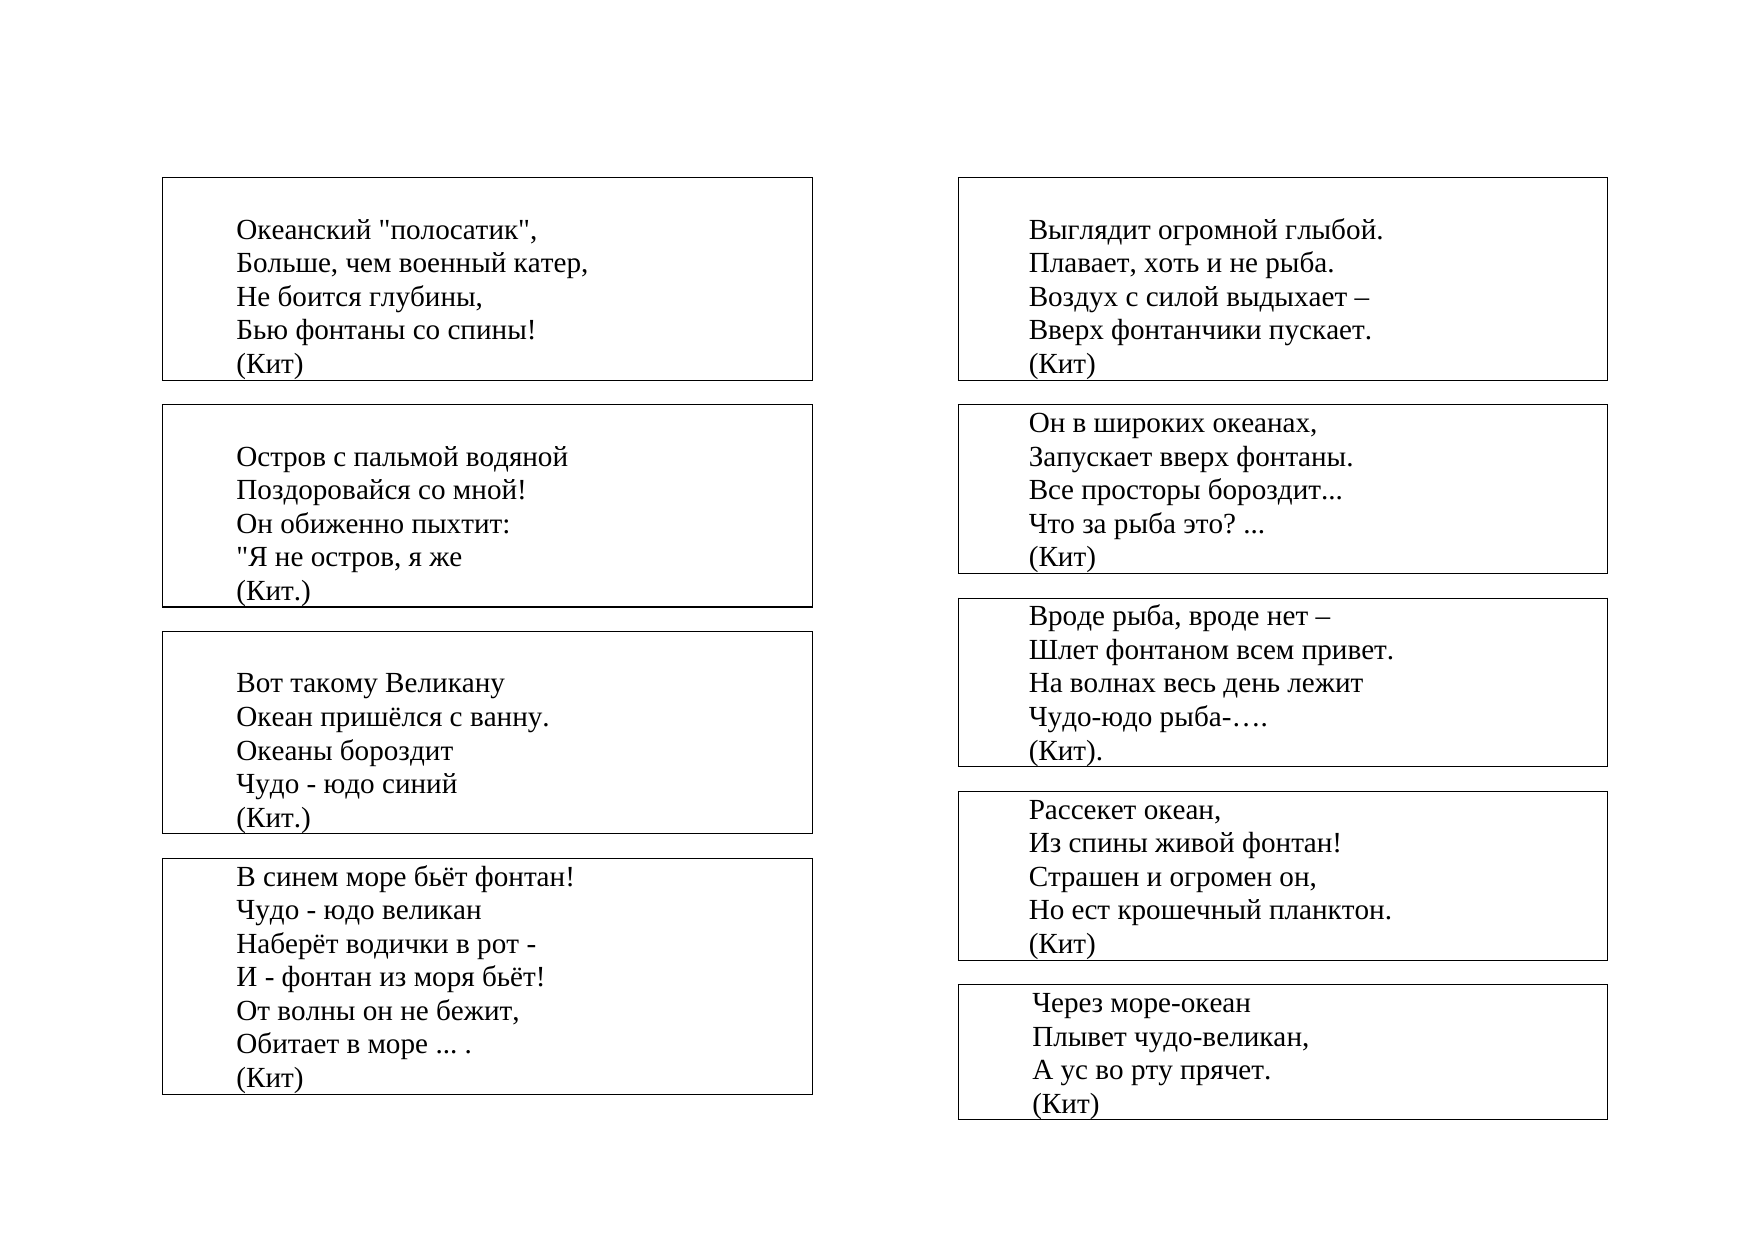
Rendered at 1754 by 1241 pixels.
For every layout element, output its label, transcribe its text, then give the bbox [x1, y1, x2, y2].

table_header Выглядит огромной глыбой. Плавает, хоть и не рыба. Воздух с силой выдыхает – Вверх фонтанчики пускает. (Кит) [959, 178, 1607, 379]
table_header Остров с пальмой водяной Поздоровайся со мной! Он обиженно пыхтит: "Я не остров, я же (Кит.) [163, 405, 812, 606]
table_header Вроде рыба, вроде нет – Шлет фонтаном всем привет. На волнах весь день лежит Чудо-юдо рыба-…. (Кит). [959, 599, 1607, 766]
table_header Вот такому Великану Океан пришёлся с ванну. Океаны бороздит Чудо - юдо синий (Кит.) [163, 632, 812, 833]
table_header Через море-океан Плывет чудо-великан, А ус во рту прячет. (Кит) [959, 985, 1607, 1119]
table_header Океанский "полосатик", Больше, чем военный катер, Не боится глубины, Бью фонтаны со спины! (Кит) [163, 178, 812, 379]
table_header В синем море бьёт фонтан! Чудо - юдо великан Наберёт водички в рот - И - фонтан из моря бьёт! От волны он не бежит, Обитает в море ... . (Кит) [163, 859, 812, 1094]
table_header Рассекет океан, Из спины живой фонтан! Страшен и огромен он, Но ест крошечный планктон. (Кит) [959, 792, 1607, 959]
table_header Он в широких океанах, Запускает вверх фонтаны. Все просторы бороздит... Что за рыба это? ... (Кит) [959, 405, 1607, 573]
